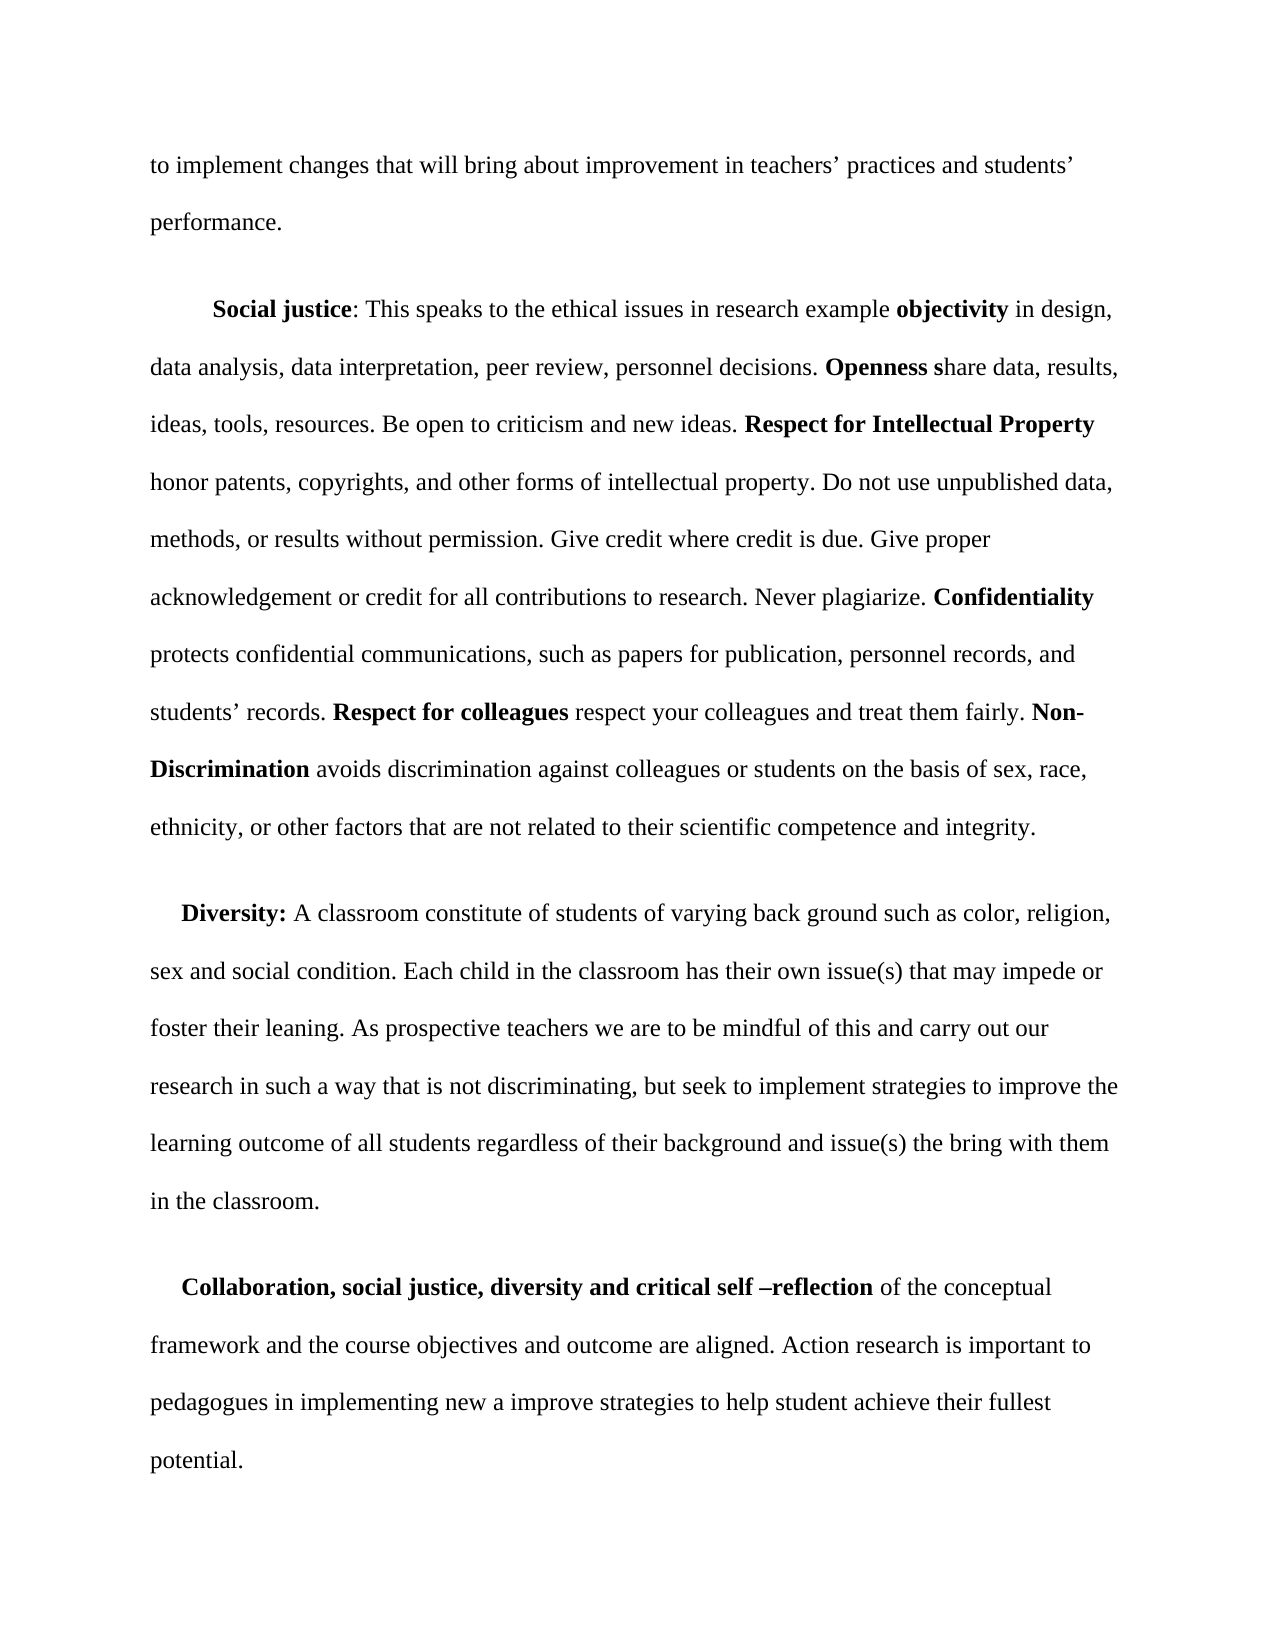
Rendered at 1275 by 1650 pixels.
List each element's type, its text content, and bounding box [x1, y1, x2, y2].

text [150, 150, 1125, 236]
text Diversity: A classroom constitute of students of varying back ground such as color, religion, sex and social condition. Each child in the classroom has their own issue(s) that may impede or foster their leaning. As prospective teachers we are to be mindful of this and carry out our research in such a way that is not discriminating, but seek to implement strategies to improve the learning outcome of all students regardless of their background and issue(s) the bring with them in the classroom. [150, 898, 1125, 1214]
text Social justice: This speaks to the ethical issues in research example objectivity in design, data analysis, data interpretation, peer review, personnel decisions. Openness share data, results, ideas, tools, resources. Be open to criticism and new ideas. Respect for Intellectual Property honor patents, copyrights, and other forms of intellectual property. Do not use unpublished data, methods, or results without permission. Give credit where credit is due. Give proper acknowledgement or credit for all contributions to research. Never plagiarize. Confidentiality protects confidential communications, such as papers for publication, personnel records, and students’ records. Respect for colleagues respect your colleagues and treat them fairly. Non-Discrimination avoids discrimination against colleagues or students on the basis of sex, race, ethnicity, or other factors that are not related to their scientific competence and integrity. [150, 294, 1125, 840]
text Collaboration, social justice, diversity and critical self –reflection of the conceptual framework and the course objectives and outcome are aligned. Action research is important to pedagogues in implementing new a improve strategies to help student achieve their fullest potential. [150, 1272, 1125, 1474]
